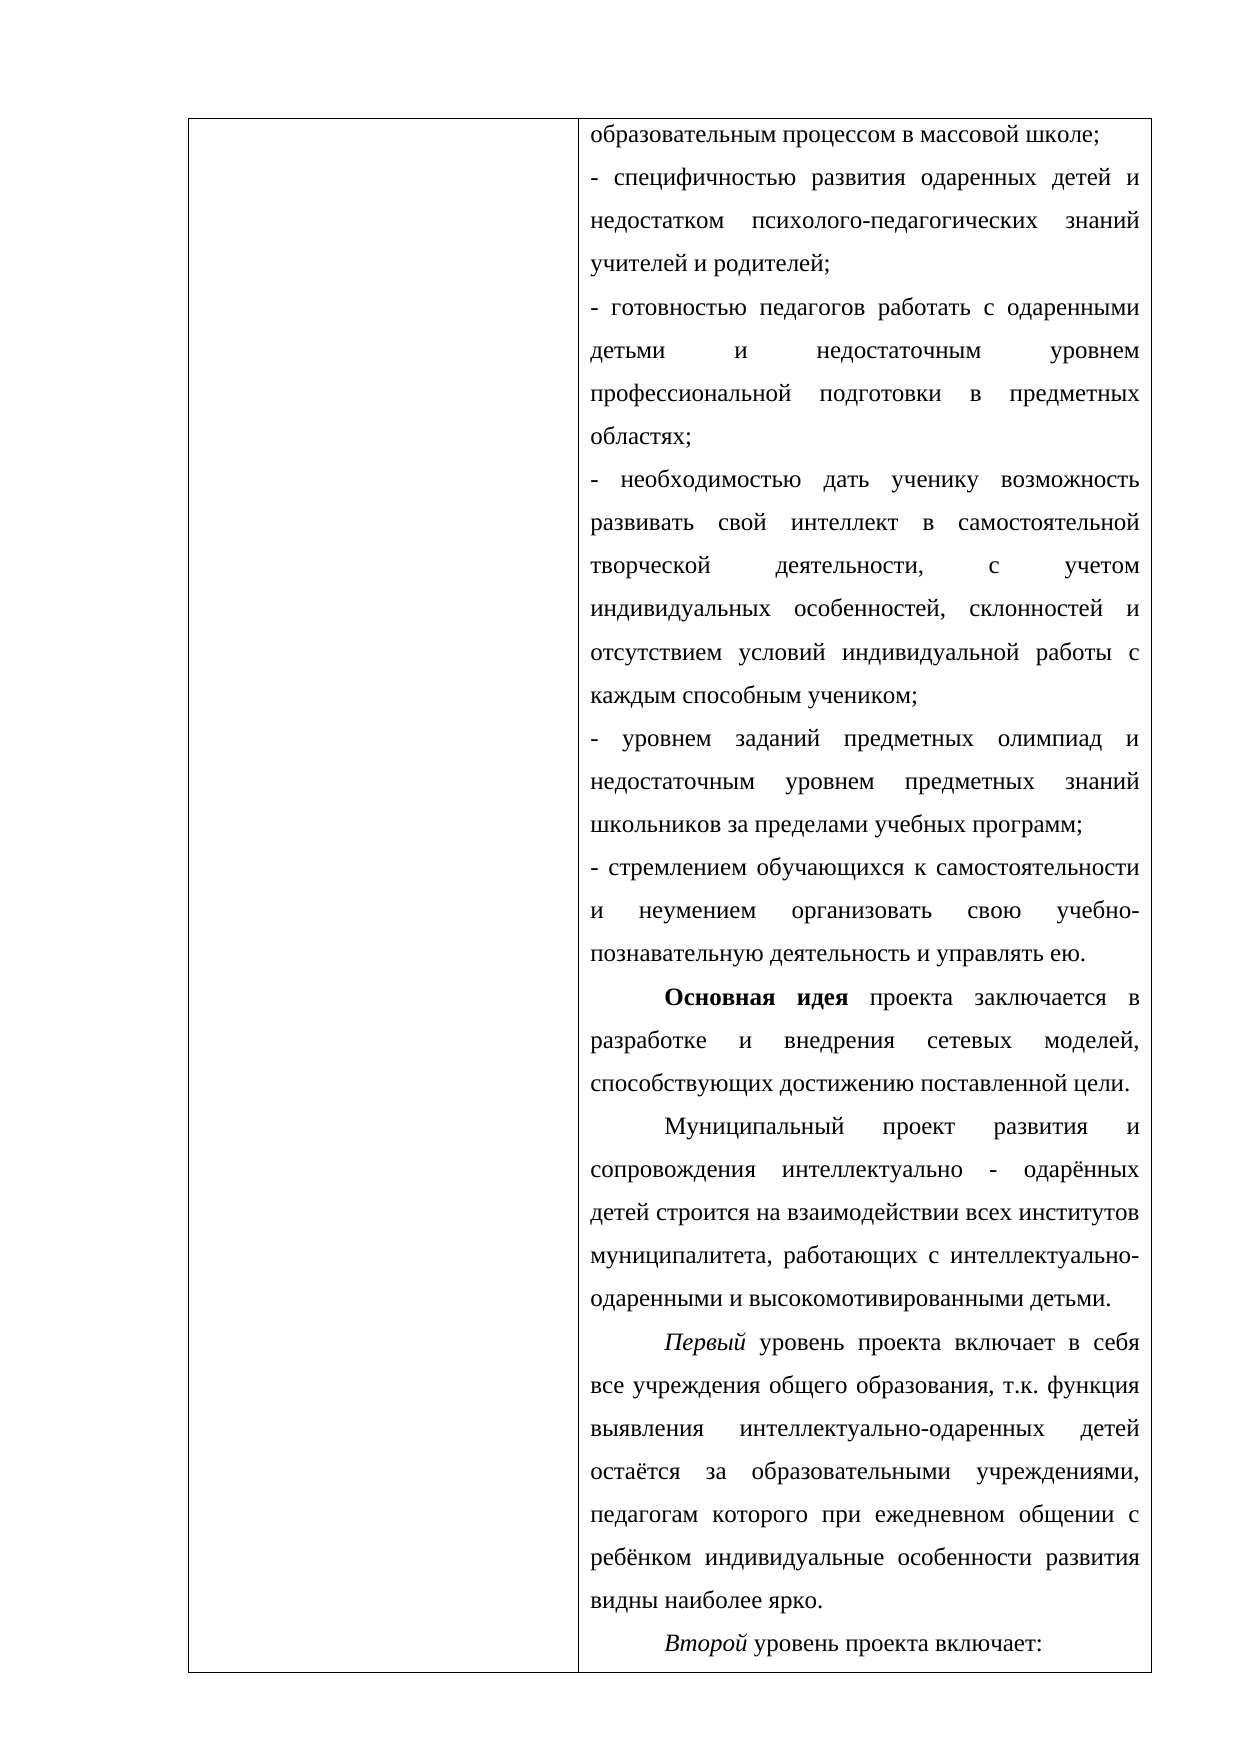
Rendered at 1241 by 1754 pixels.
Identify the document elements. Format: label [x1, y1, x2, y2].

table_cell [579, 119, 1151, 1672]
table_cell [189, 119, 578, 1672]
